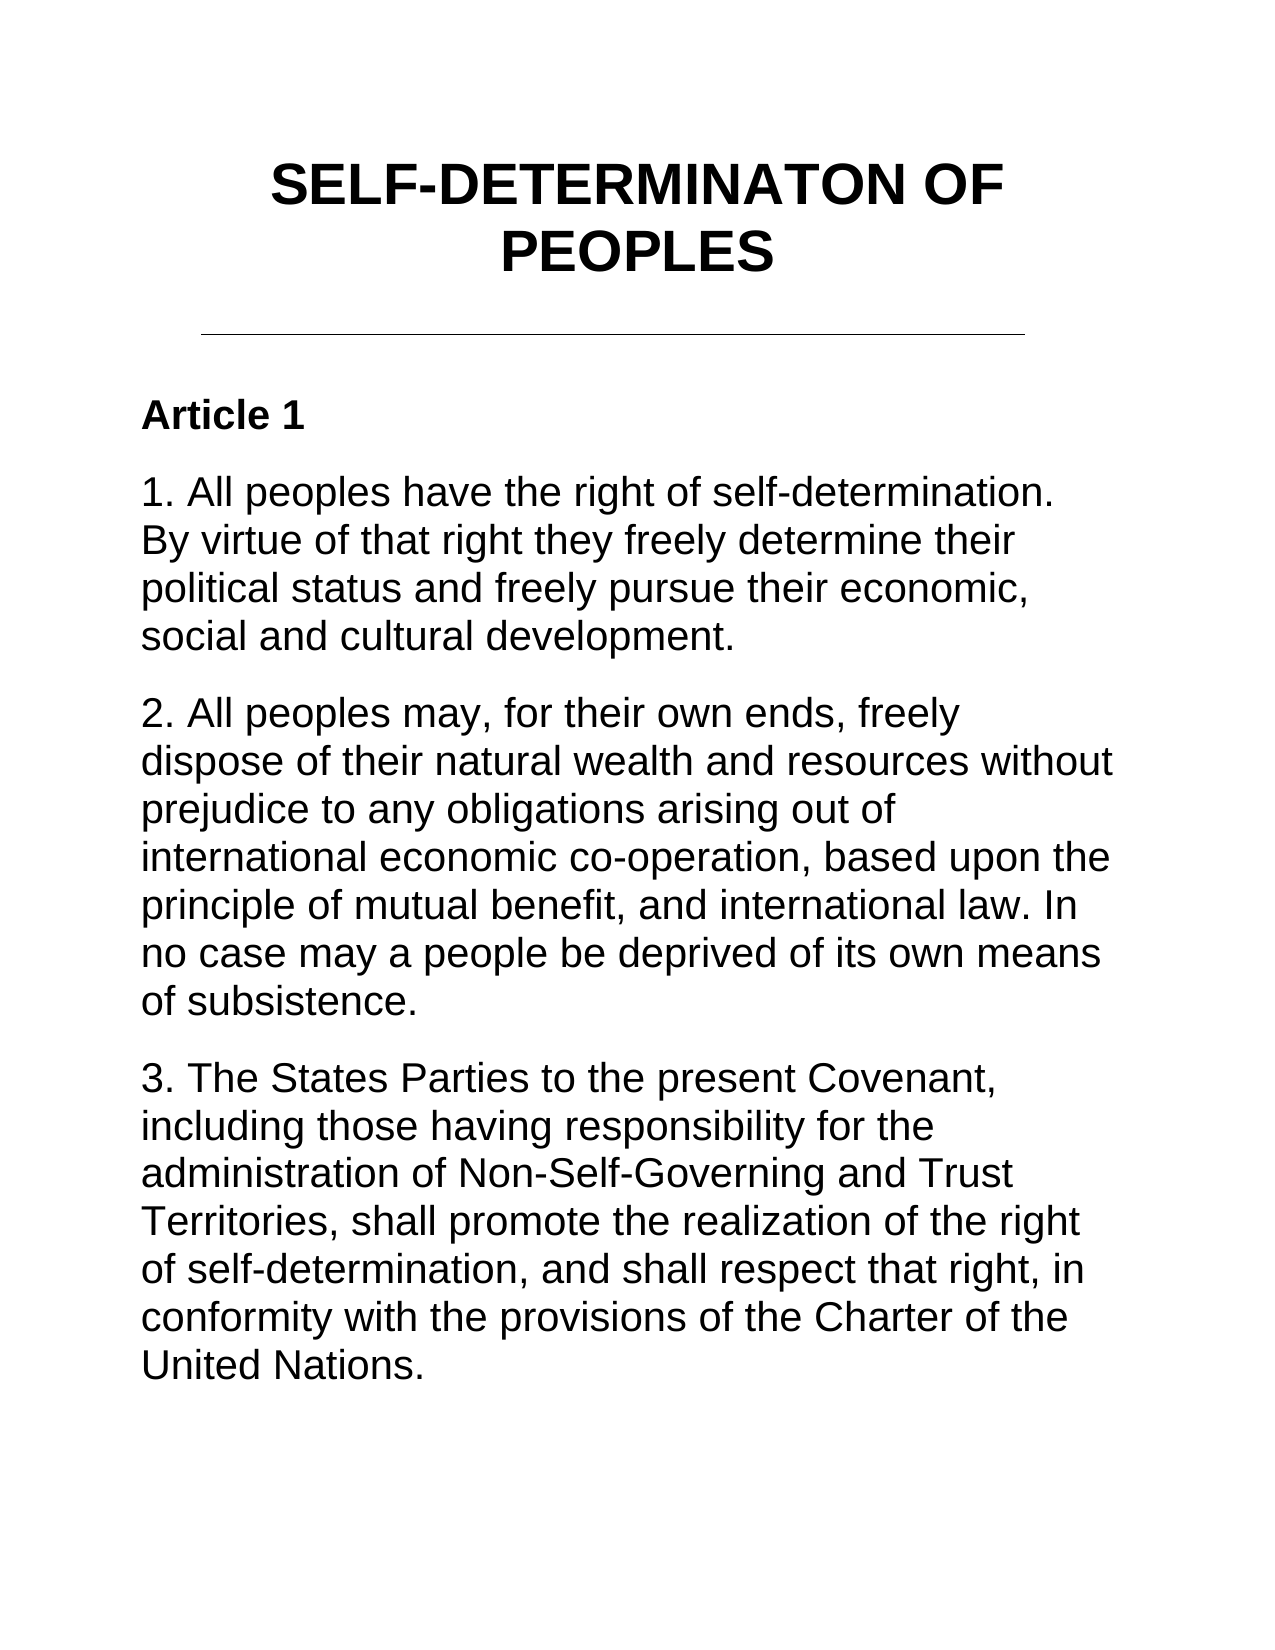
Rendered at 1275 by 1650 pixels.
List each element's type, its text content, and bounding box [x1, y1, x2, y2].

text SELF-DETERMINATON OF PEOPLES [150, 150, 1125, 284]
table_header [141, 390, 1116, 1494]
